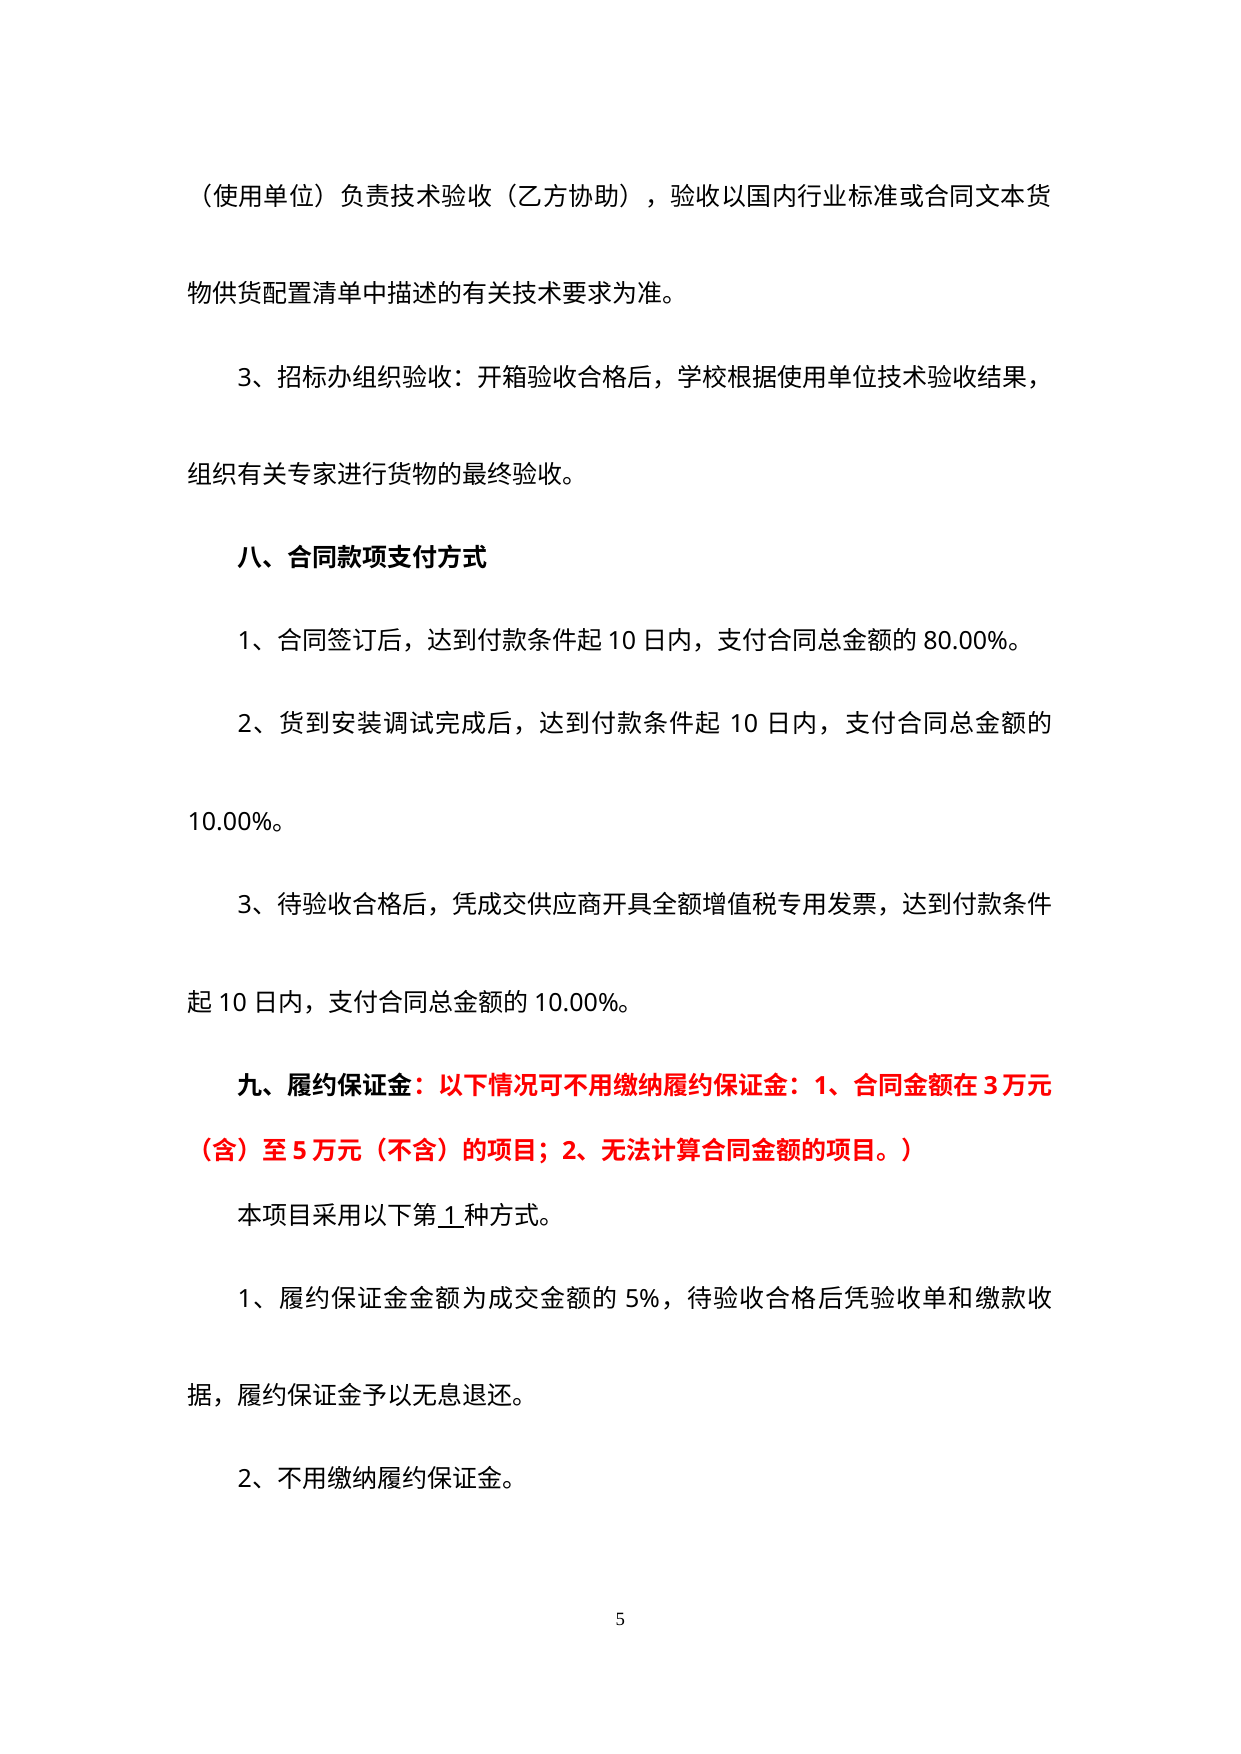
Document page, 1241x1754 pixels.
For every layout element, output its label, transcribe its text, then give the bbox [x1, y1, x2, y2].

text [187, 162, 1053, 324]
list 履约保证金：以下情况可不用缴纳履约保证金：1、合同金额在3万元（含）至5万元（不含）的项目；2、无法计算合同金额的项目。） [187, 1051, 1053, 1181]
text 2、不用缴纳履约保证金。 [187, 1444, 1053, 1509]
text 本项目采用以下第 1 种方式。 [187, 1181, 1053, 1246]
text 3、招标办组织验收：开箱验收合格后，学校根据使用单位技术验收结果，组织有关专家进行货物的最终验收。 [187, 343, 1053, 505]
text 2、货到安装调试完成后，达到付款条件起 10 日内，支付合同总金额的 10.00%。 [187, 689, 1053, 852]
text 1、履约保证金金额为成交金额的5%，待验收合格后凭验收单和缴款收据，履约保证金予以无息退还。 [187, 1264, 1053, 1426]
text 八、合同款项支付方式 [187, 523, 1053, 588]
text 1、合同签订后，达到付款条件起 10 日内，支付合同总金额的 80.00%。 [187, 606, 1053, 671]
text 3、待验收合格后，凭成交供应商开具全额增值税专用发票，达到付款条件起 10 日内，支付合同总金额的 10.00%。 [187, 870, 1053, 1033]
